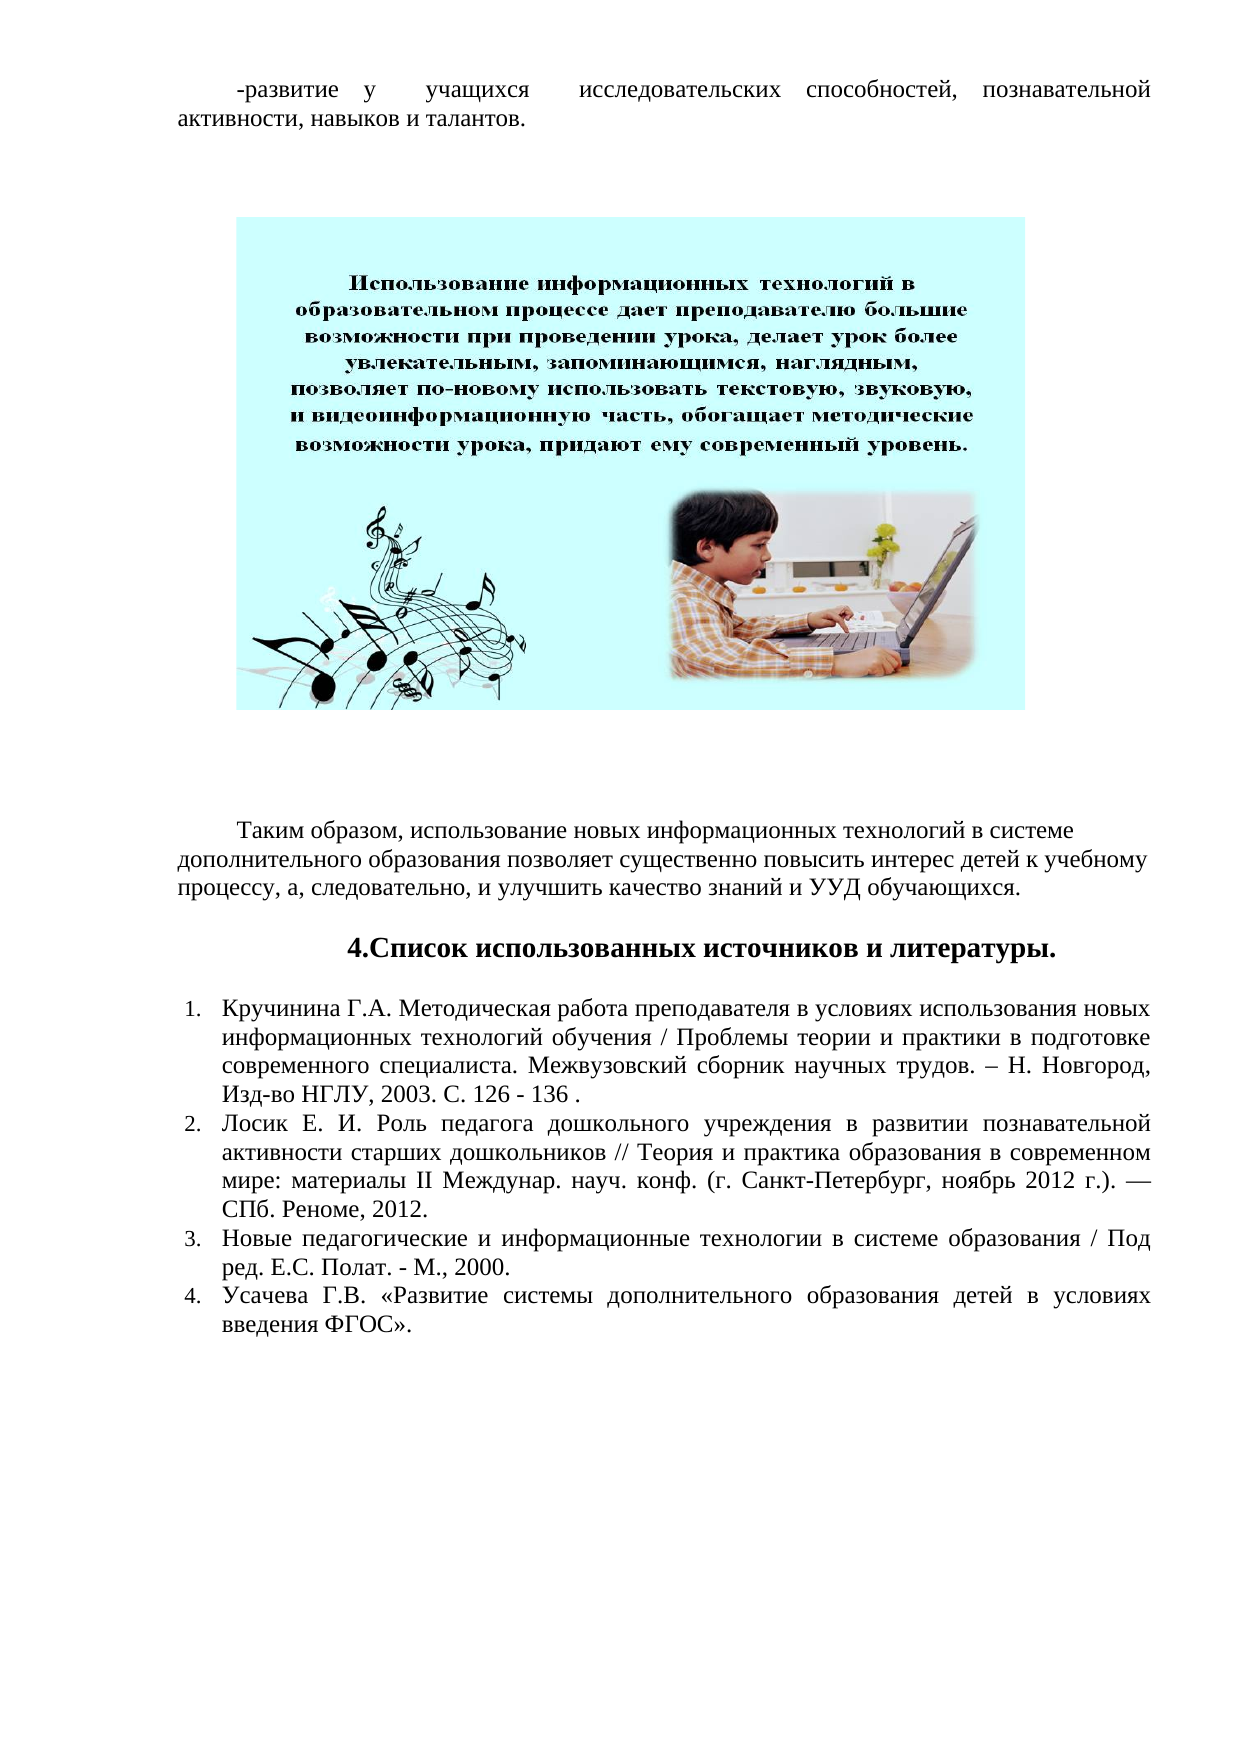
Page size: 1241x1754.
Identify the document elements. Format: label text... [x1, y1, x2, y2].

text 4.Список использованных источников и литературы. [340, 930, 1152, 964]
list Кручинина Г.А. Методическая работа преподавателя в условиях использования новых информационных технологий обучения / Проблемы теории и практики в подготовке современного специалиста. Межвузовский сборник научных трудов. – Н. Новгород, Изд-во НГЛУ, 2003. С. 126 - 136 . [184, 993, 1152, 1108]
picture [236, 217, 1026, 710]
text Таким образом, использование новых информационных технологий в системе дополнительного образования позволяет существенно повысить интерес детей к учебному процессу, а, следовательно, и улучшить качество знаний и УУД обучающихся. [177, 815, 1152, 901]
list Новые педагогические и информационные технологии в системе образования / Под ред. Е.С. Полат. - М., 2000. [184, 1223, 1152, 1281]
text -развитие у учащихся исследовательских способностей, познавательной активности, навыков и талантов. [177, 74, 1152, 131]
list Усачева Г.В. «Развитие системы дополнительного образования детей в условиях введения ФГОС». [184, 1281, 1152, 1338]
list Лосик Е. И. Роль педагога дошкольного учреждения в развитии познавательной активности старших дошкольников // Теория и практика образования в современном мире: материалы II Междунар. науч. конф. (г. Санкт-Петербург, ноябрь 2012 г.). — СПб. Реноме, 2012. [184, 1108, 1152, 1223]
